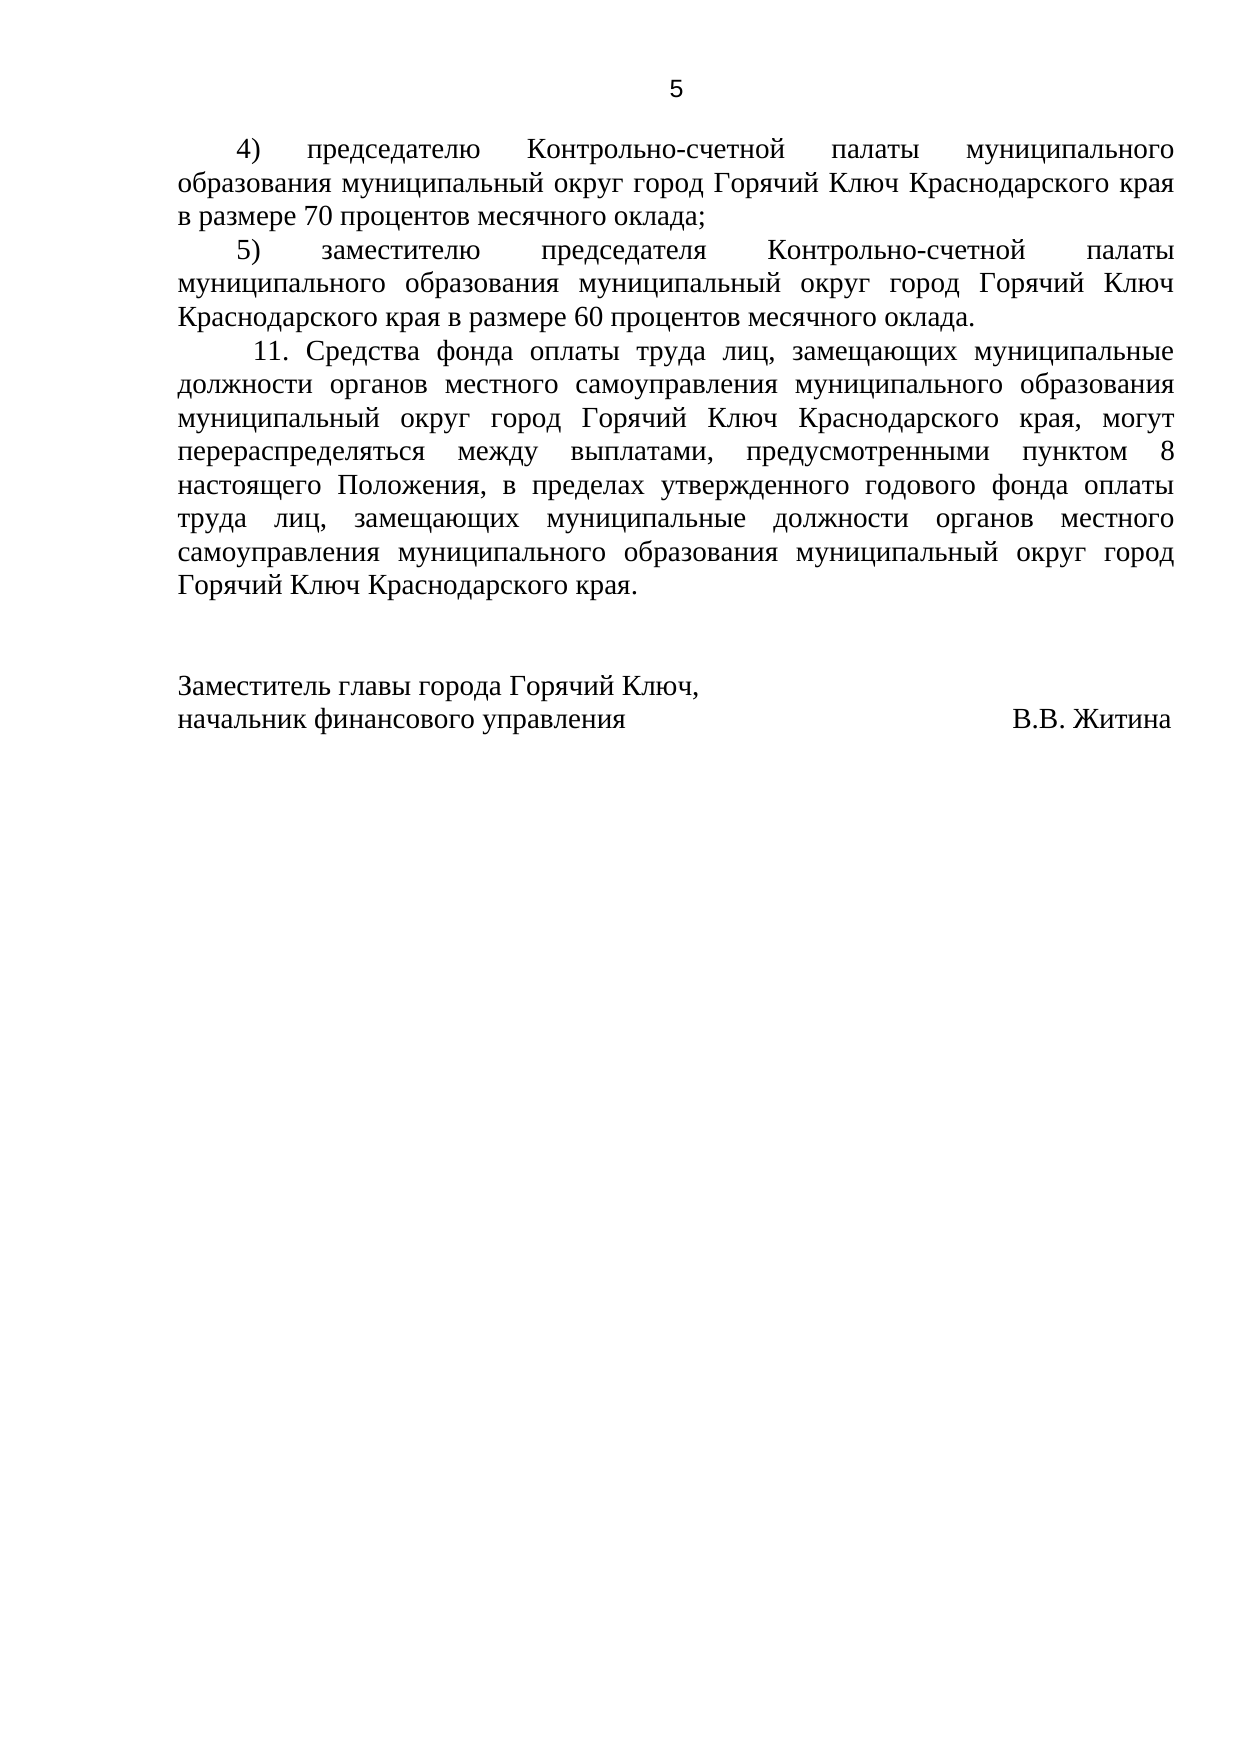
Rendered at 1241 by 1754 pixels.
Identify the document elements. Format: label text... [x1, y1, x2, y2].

text Заместитель главы города Горячий Ключ, [177, 668, 1175, 702]
text 11. Средства фонда оплаты труда лиц, замещающих муниципальные должности органов местного самоуправления муниципального образования муниципальный округ город Горячий Ключ Краснодарского края, могут перераспределяться между выплатами, предусмотренными пунктом 8 настоящего Положения, в пределах утвержденного годового фонда оплаты труда лиц, замещающих муниципальные должности органов местного самоуправления муниципального образования муниципальный округ город Горячий Ключ Краснодарского края. [177, 333, 1175, 601]
text 4) председателю Контрольно-счетной палаты муниципального образования муниципальный округ город Горячий Ключ Краснодарского края в размере 70 процентов месячного оклада; [177, 131, 1175, 232]
text начальник финансового управления В.В. Житина [177, 702, 1175, 735]
text 5) заместителю председателя Контрольно-счетной палаты муниципального образования муниципальный округ город Горячий Ключ Краснодарского края в размере 60 процентов месячного оклада. [177, 232, 1175, 333]
